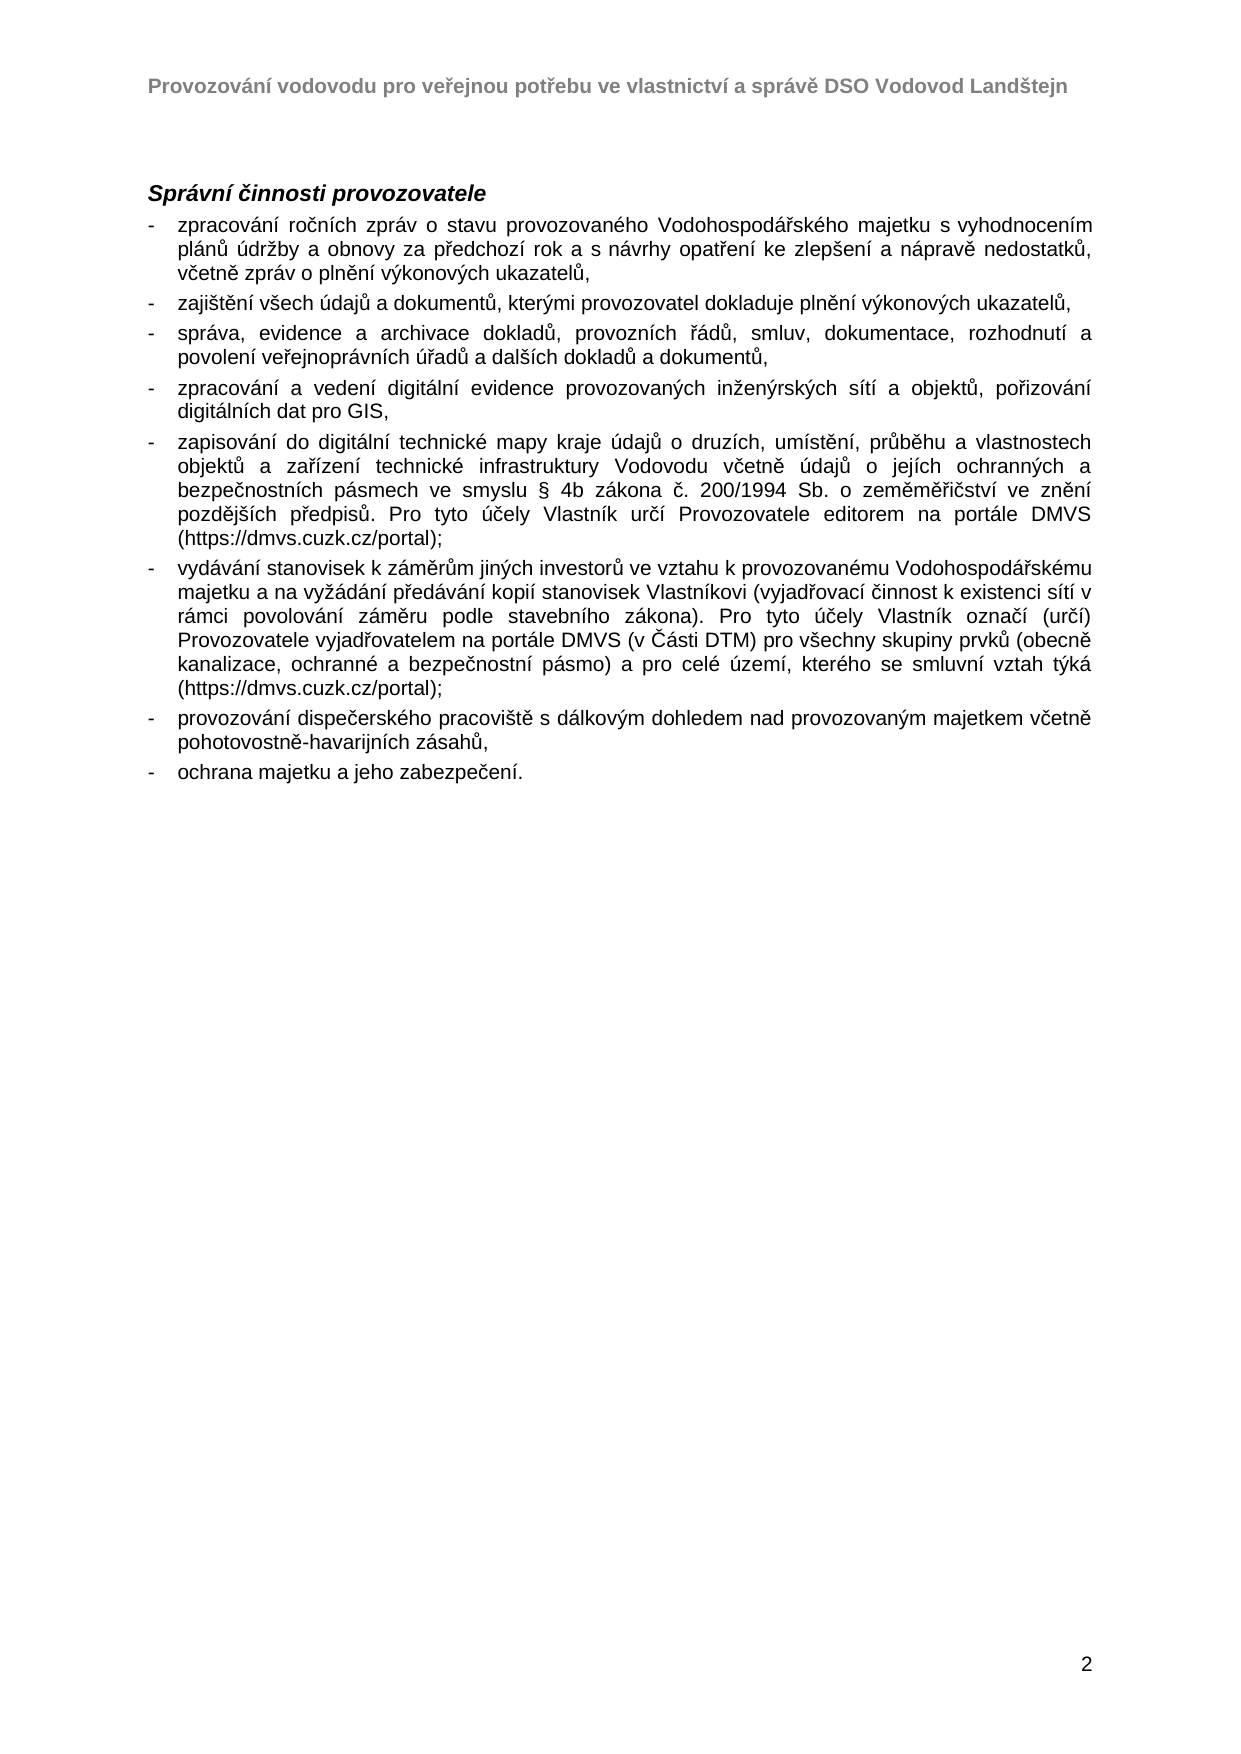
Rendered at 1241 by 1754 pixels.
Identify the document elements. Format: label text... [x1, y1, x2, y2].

list zajištění všech údajů a dokumentů, kterými provozovatel dokladuje plnění výkonových ukazatelů, [148, 291, 1092, 315]
list zapisování do digitální technické mapy kraje údajů o druzích, umístění, průběhu a vlastnostech objektů a zařízení technické infrastruktury Vodovodu včetně údajů o jejích ochranných a bezpečnostních pásmech ve smyslu § 4b zákona č. 200/1994 Sb. o zeměměřičství ve znění pozdějších předpisů. Pro tyto účely Vlastník určí Provozovatele editorem na portále DMVS (https://dmvs.cuzk.cz/portal); [148, 429, 1092, 549]
text Správní činnosti provozovatele [148, 180, 1092, 207]
list správa, evidence a archivace dokladů, provozních řádů, smluv, dokumentace, rozhodnutí a povolení veřejnoprávních úřadů a dalších dokladů a dokumentů, [148, 321, 1092, 369]
list vydávání stanovisek k záměrům jiných investorů ve vztahu k provozovanému Vodohospodářskému majetku a na vyžádání předávání kopií stanovisek Vlastníkovi (vyjadřovací činnost k existenci sítí v rámci povolování záměru podle stavebního zákona). Pro tyto účely Vlastník označí (určí) Provozovatele vyjadřovatelem na portále DMVS (v Části DTM) pro všechny skupiny prvků (obecně kanalizace, ochranné a bezpečnostní pásmo) a pro celé území, kterého se smluvní vztah týká (https://dmvs.cuzk.cz/portal); [148, 556, 1092, 699]
list zpracování ročních zpráv o stavu provozovaného Vodohospodářského majetku s vyhodnocením plánů údržby a obnovy za předchozí rok a s návrhy opatření ke zlepšení a nápravě nedostatků, včetně zpráv o plnění výkonových ukazatelů, [148, 213, 1092, 285]
list zpracování a vedení digitální evidence provozovaných inženýrských sítí a objektů, pořizování digitálních dat pro GIS, [148, 375, 1092, 423]
list provozování dispečerského pracoviště s dálkovým dohledem nad provozovaným majetkem včetně pohotovostně-havarijních zásahů, [148, 706, 1092, 753]
list ochrana majetku a jeho zabezpečení. [148, 760, 1092, 784]
